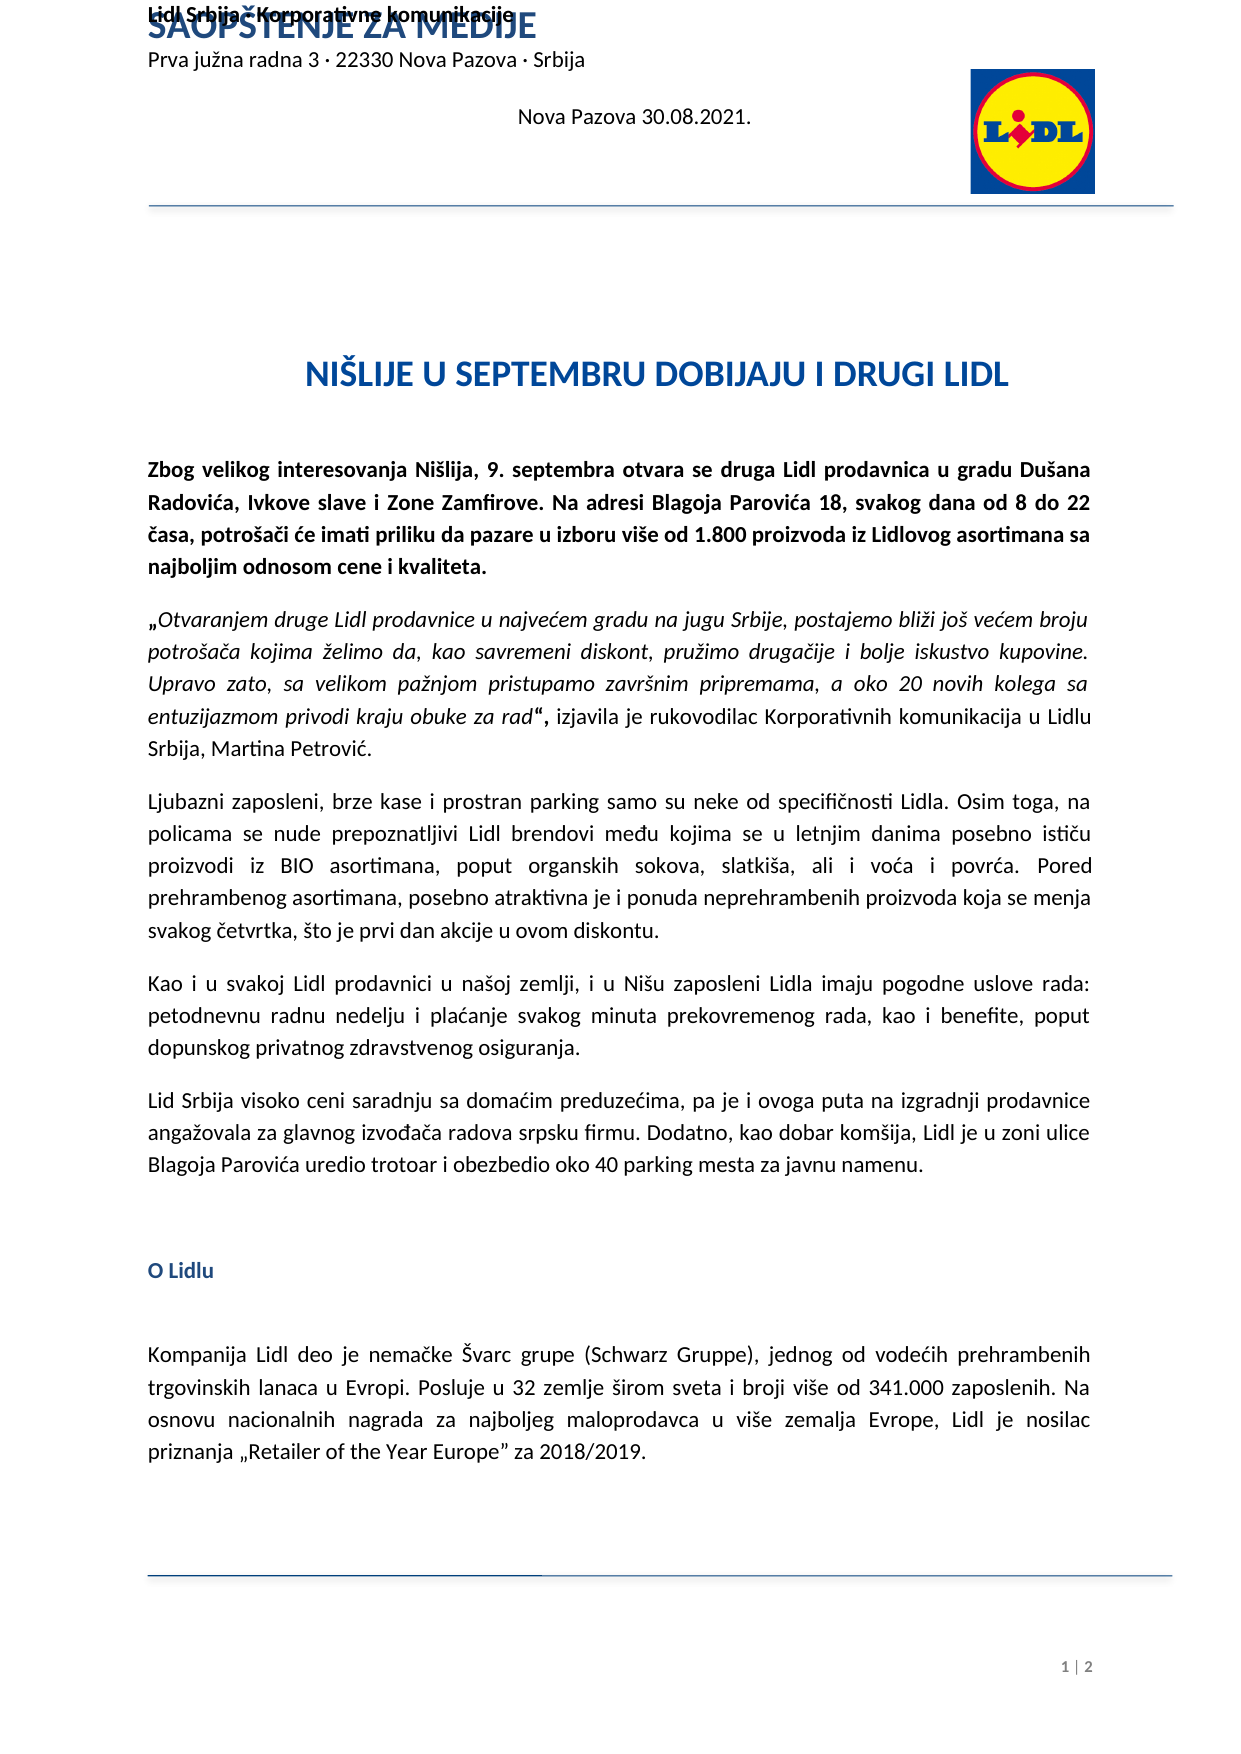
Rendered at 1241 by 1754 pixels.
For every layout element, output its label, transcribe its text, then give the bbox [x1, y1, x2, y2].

text O Lidlu [148, 1257, 1092, 1284]
text „Otvaranjem druge Lidl prodavnice u najvećem gradu na jugu Srbije, postajemo bliži još većem broju potrošača kojima želimo da, kao savremeni diskont, pružimo drugačije i bolje iskustvo kupovine. Upravo zato, sa velikom pažnjom pristupamo završnim pripremama, a oko 20 novih kolega sa entuzijazmom privodi kraju obuke za rad“, izjavila je rukovodilac Korporativnih komunikacija u Lidlu Srbija, Martina Petrović. [148, 605, 1092, 762]
subtitle NIŠLIJE u septembru DOBIJAJU i drugi lidl [222, 350, 1092, 396]
text Kompanija Lidl deo je nemačke Švarc grupe (Schwarz Gruppe), jednog od vodećih prehrambenih trgovinskih lanaca u Evropi. Posluje u 32 zemlje širom sveta i broji više od 341.000 zaposlenih. Na osnovu nacionalnih nagrada za najboljeg maloprodavca u više zemalja Evrope, Lidl je nosilac priznanja „Retailer of the Year Europe” za 2018/2019. [148, 1341, 1092, 1465]
text Lid Srbija visoko ceni saradnju sa domaćim preduzećima, pa je i ovoga puta na izgradnji prodavnice angažovala za glavnog izvođača radova srpsku firmu. Dodatno, kao dobar komšija, Lidl je u zoni ulice Blagoja Parovića uredio trotoar i obezbedio oko 40 parking mesta za javnu namenu. [148, 1086, 1092, 1178]
text Ljubazni zaposleni, brze kase i prostran parking samo su neke od specifičnosti Lidla. Osim toga, na policama se nude prepoznatljivi Lidl brendovi među kojima se u letnjim danima posebno ističu proizvodi iz BIO asortimana, poput organskih sokova, slatkiša, ali i voća i povrća. Pored prehrambenog asortimana, posebno atraktivna je i ponuda neprehrambenih proizvoda koja se menja svakog četvrtka, što je prvi dan akcije u ovom diskontu. [148, 787, 1092, 944]
text Zbog velikog interesovanja Nišlija, 9. septembra otvara se druga Lidl prodavnica u gradu Dušana Radovića, Ivkove slave i Zone Zamfirove. Na adresi Blagoja Parovića 18, svakog dana od 8 do 22 časa, potrošači će imati priliku da pazare u izboru više od 1.800 proizvoda iz Lidlovog asortimana sa najboljim odnosom cene i kvaliteta. [148, 456, 1092, 580]
text Kao i u svakoj Lidl prodavnici u našoj zemlji, i u Nišu zaposleni Lidla imaju pogodne uslove rada: petodnevnu radnu nedelju i plaćanje svakog minuta prekovremenog rada, kao i benefite, poput dopunskog privatnog zdravstvenog osiguranja. [148, 969, 1092, 1061]
picture [970, 69, 1095, 194]
